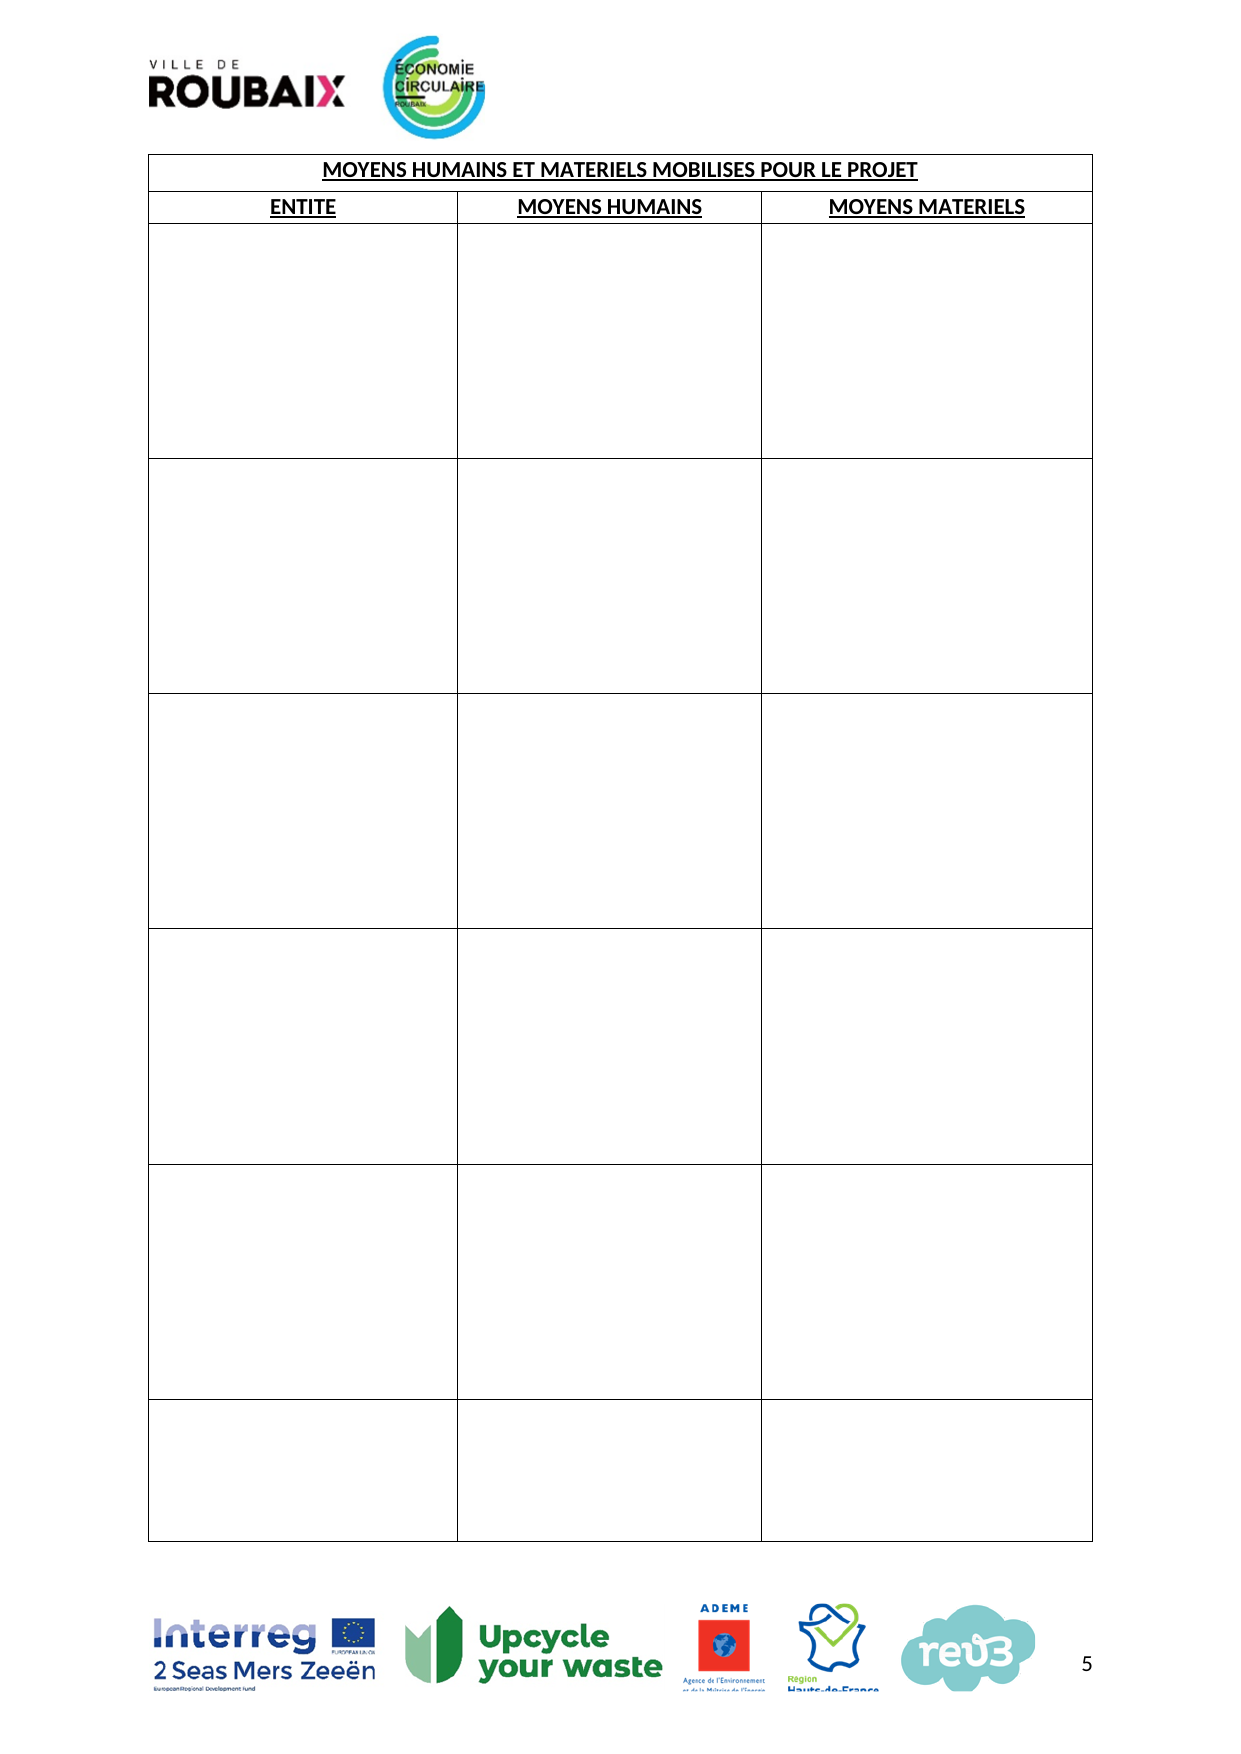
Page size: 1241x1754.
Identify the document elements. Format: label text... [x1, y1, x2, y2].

table_header MOYENS HUMAINS ET MATERIELS MOBILISES POUR LE PROJET [149, 155, 1092, 191]
picture [147, 1603, 1034, 1692]
table_cell [762, 459, 1092, 693]
table_cell [149, 224, 457, 458]
table_cell [762, 1165, 1092, 1399]
table_cell [458, 694, 761, 928]
picture [147, 33, 485, 140]
table_cell ENTITE [149, 192, 457, 222]
table_cell [458, 1165, 761, 1399]
table_cell [458, 459, 761, 693]
table_cell MOYENS MATERIELS [762, 192, 1092, 222]
table_cell [762, 694, 1092, 928]
table_cell [149, 1165, 457, 1399]
table_cell MOYENS HUMAINS [458, 192, 761, 222]
table_cell [762, 1400, 1092, 1541]
table_cell [458, 1400, 761, 1541]
table_cell [458, 224, 761, 458]
table_cell [149, 929, 457, 1164]
table_cell [149, 459, 457, 693]
table_cell [149, 1400, 457, 1541]
table_cell [458, 929, 761, 1164]
table_cell [762, 224, 1092, 458]
table_cell [149, 694, 457, 928]
table_cell [762, 929, 1092, 1164]
